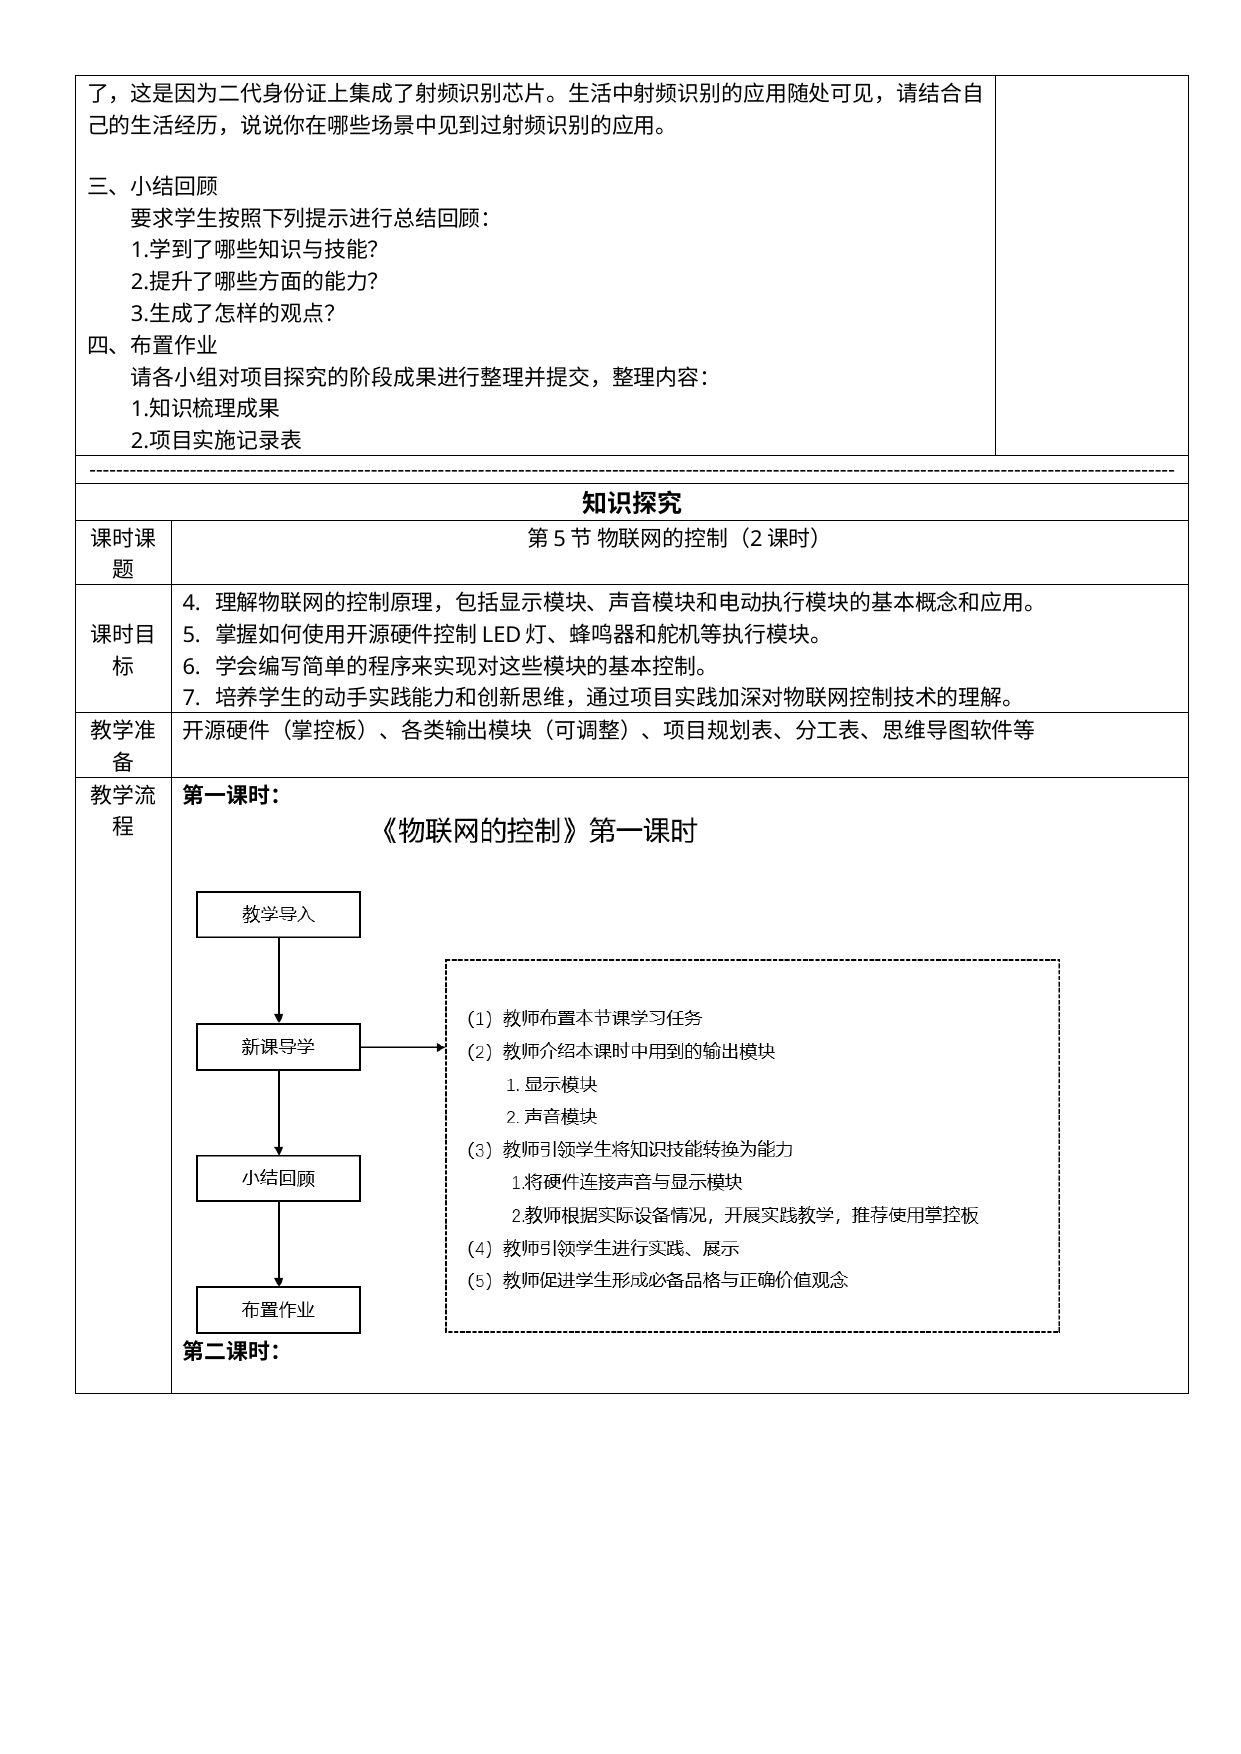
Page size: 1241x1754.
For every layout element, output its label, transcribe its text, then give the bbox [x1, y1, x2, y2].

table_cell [76, 76, 995, 455]
table_cell 第一课时： 第二课时： [172, 778, 1188, 1393]
table_cell 理解物联网的控制原理，包括显示模块、声音模块和电动执行模块的基本概念和应用。 掌握如何使用开源硬件控制LED灯、蜂鸣器和舵机等执行模块。 学会编写简单的程序来实现对这些模块的基本控制。 培养学生的动手实践能力和创新思维，通过项目实践加深对物联网控制技术的理解。 [172, 585, 1188, 712]
picture [182, 809, 1067, 1335]
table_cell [996, 76, 1188, 455]
table_cell 开源硬件（掌控板）、各类输出模块（可调整）、项目规划表、分工表、思维导图软件等 [172, 713, 1188, 777]
table_cell 知识探究 [76, 484, 1188, 520]
table_cell 第5节 物联网的控制（2课时） [172, 521, 1188, 584]
table_cell 课时目标 [76, 585, 171, 712]
table_cell 教学准备 [76, 713, 171, 777]
table_cell 课时课题 [76, 521, 171, 584]
table_cell 教学流程 [76, 778, 171, 1393]
table_cell ------------------------------------------------------------------------------------------------------------------------------------------------------------------ [76, 456, 1188, 482]
